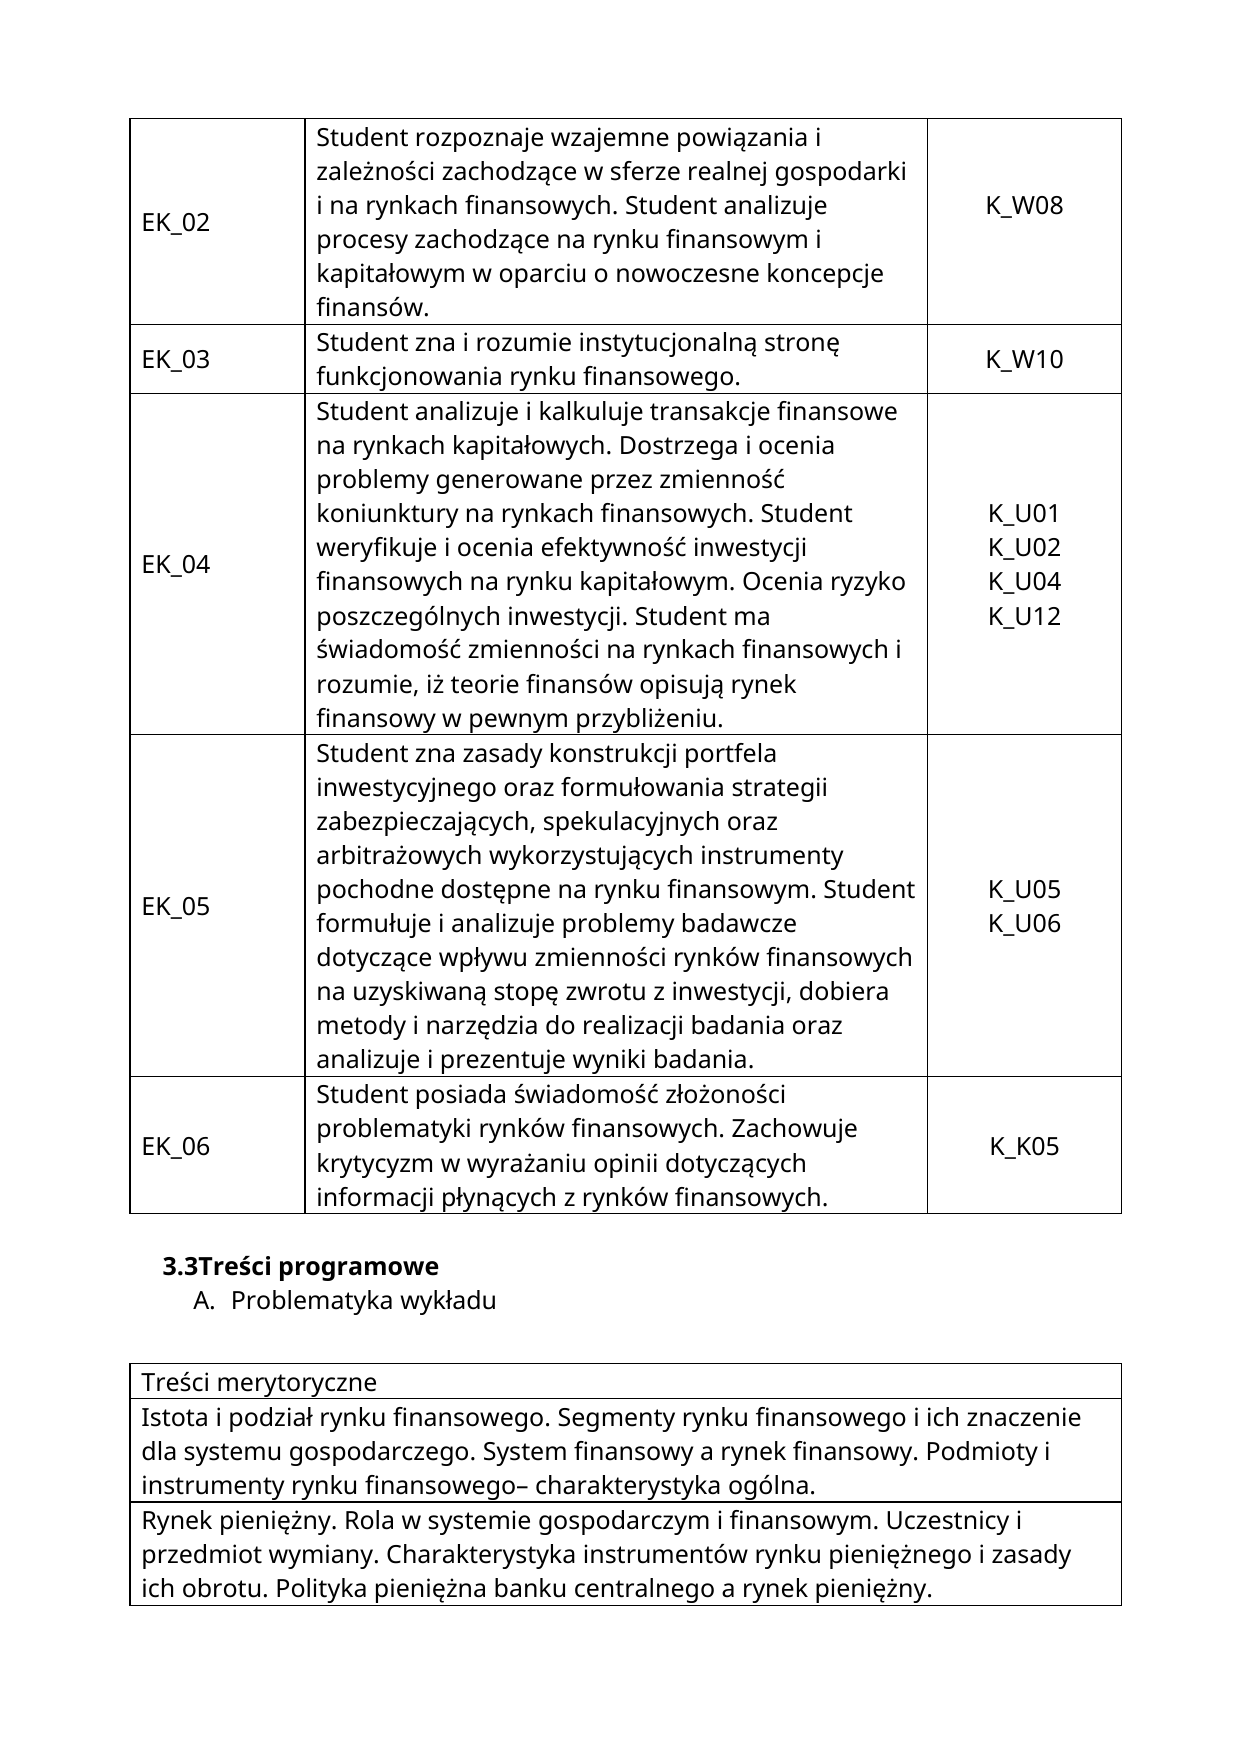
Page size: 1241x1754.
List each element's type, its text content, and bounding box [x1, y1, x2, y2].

list Problematyka wykładu [193, 1282, 1122, 1317]
table_cell Student zna zasady konstrukcji portfela inwestycyjnego oraz formułowania strategii zabezpieczających, spekulacyjnych oraz arbitrażowych wykorzystujących instrumenty pochodne dostępne na rynku finansowym. Student formułuje i analizuje problemy badawcze dotyczące wpływu zmienności rynków finansowych na uzyskiwaną stopę zwrotu z inwestycji, dobiera metody i narzędzia do realizacji badania oraz analizuje i prezentuje wyniki badania. [306, 735, 927, 1076]
table_cell EK_06 [131, 1077, 304, 1213]
table_cell Rynek pieniężny. Rola w systemie gospodarczym i finansowym. Uczestnicy i przedmiot wymiany. Charakterystyka instrumentów rynku pieniężnego i zasady ich obrotu. Polityka pieniężna banku centralnego a rynek pieniężny. [131, 1503, 1121, 1605]
table_cell EK_05 [131, 735, 304, 1076]
table_cell Student analizuje i kalkuluje transakcje finansowe na rynkach kapitałowych. Dostrzega i ocenia problemy generowane przez zmienność koniunktury na rynkach finansowych. Student weryfikuje i ocenia efektywność inwestycji finansowych na rynku kapitałowym. Ocenia ryzyko poszczególnych inwestycji. Student ma świadomość zmienności na rynkach finansowych i rozumie, iż teorie finansów opisują rynek finansowy w pewnym przybliżeniu. [306, 394, 927, 734]
table_cell K_W10 [928, 325, 1121, 393]
table_cell Istota i podział rynku finansowego. Segmenty rynku finansowego i ich znaczenie dla systemu gospodarczego. System finansowy a rynek finansowy. Podmioty i instrumenty rynku finansowego– charakterystyka ogólna. [131, 1399, 1121, 1501]
table_cell EK_03 [131, 325, 304, 393]
table_cell K_U01 K_U02 K_U04 K_U12 [928, 394, 1121, 734]
list 3.3Treści programowe [162, 1248, 1122, 1282]
table_cell EK_02 [131, 119, 304, 323]
table_cell K_U05 K_U06 [928, 735, 1121, 1076]
table_cell Student posiada świadomość złożoności problematyki rynków finansowych. Zachowuje krytycyzm w wyrażaniu opinii dotyczących informacji płynących z rynków finansowych. [306, 1077, 927, 1213]
table_header Treści merytoryczne [131, 1364, 1121, 1398]
table_cell K_W08 [928, 119, 1121, 323]
table_cell Student zna i rozumie instytucjonalną stronę funkcjonowania rynku finansowego. [306, 325, 927, 393]
table_cell EK_04 [131, 394, 304, 734]
table_cell K_K05 [928, 1077, 1121, 1213]
table_cell Student rozpoznaje wzajemne powiązania i zależności zachodzące w sferze realnej gospodarki i na rynkach finansowych. Student analizuje procesy zachodzące na rynku finansowym i kapitałowym w oparciu o nowoczesne koncepcje finansów. [306, 119, 927, 323]
